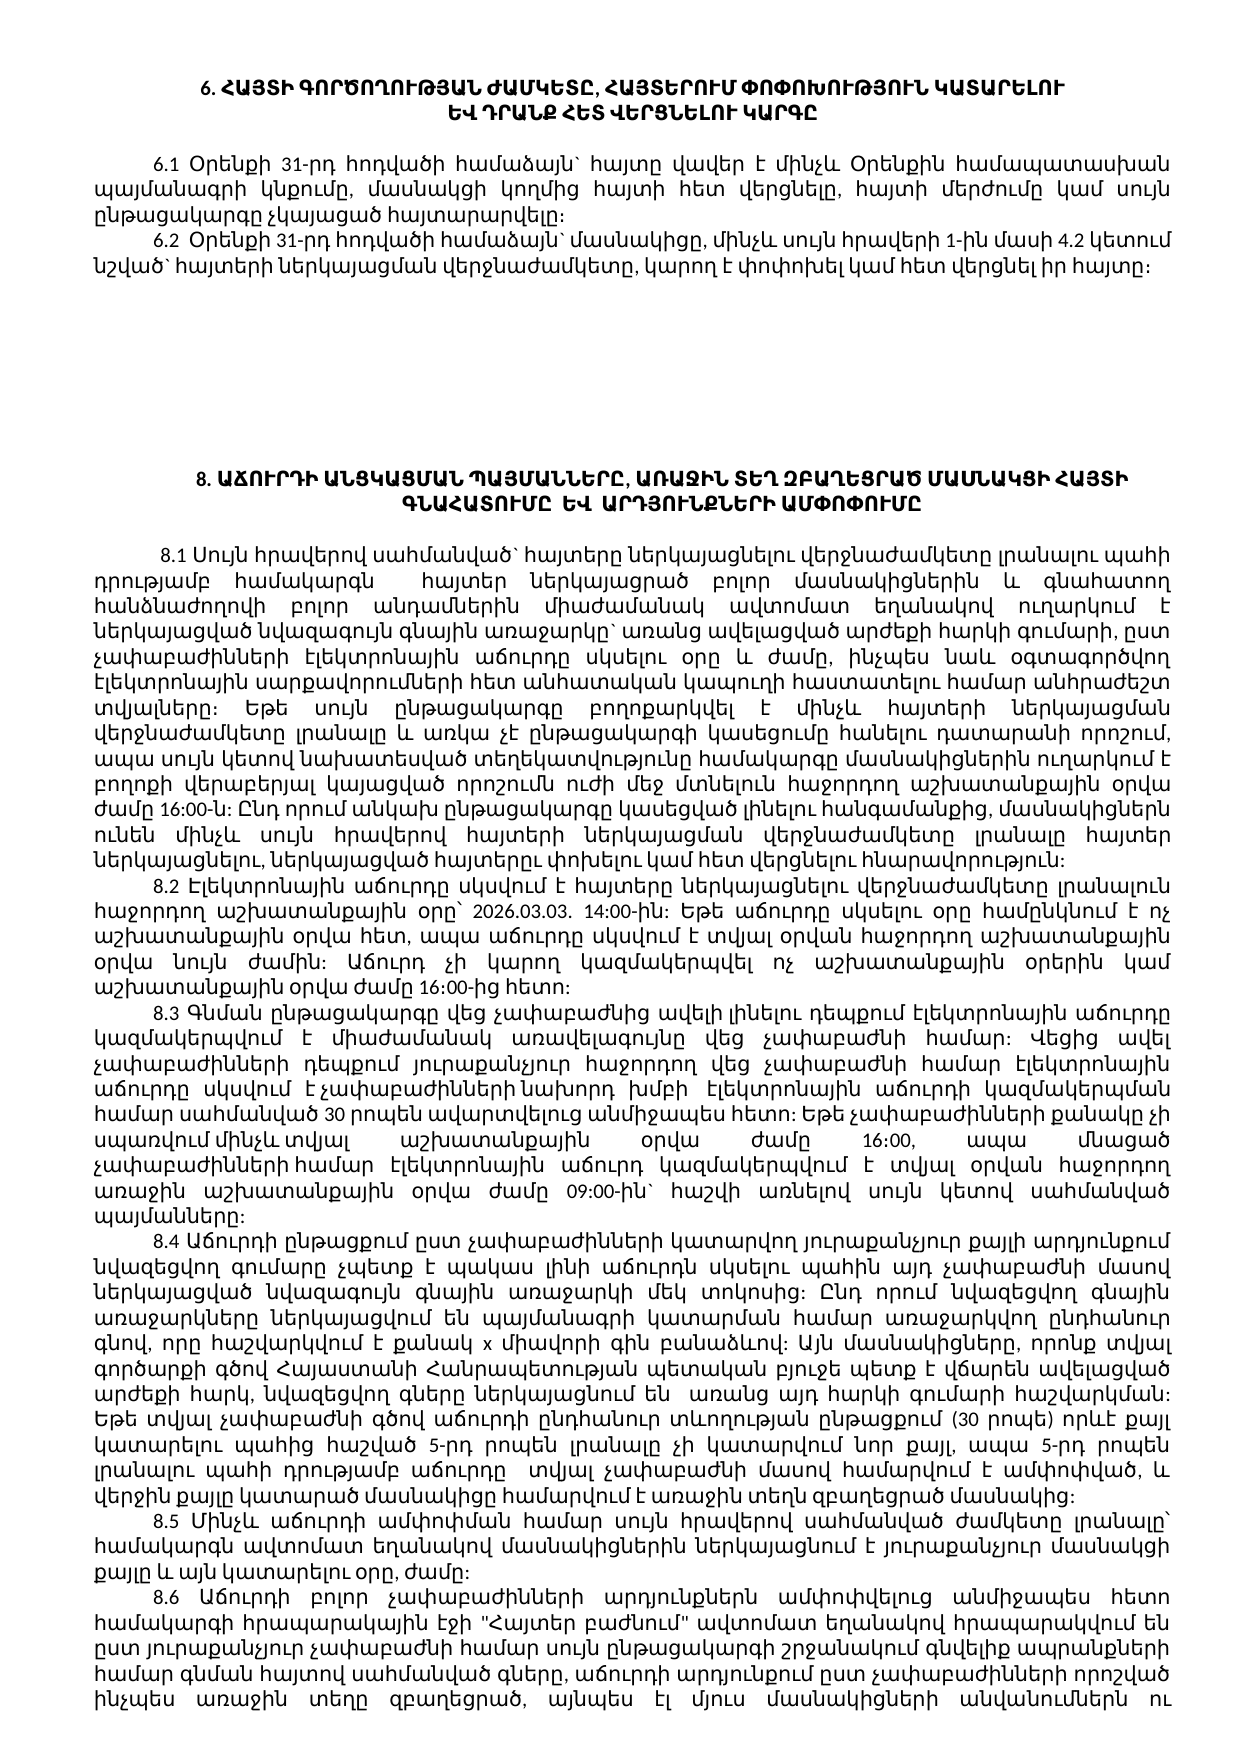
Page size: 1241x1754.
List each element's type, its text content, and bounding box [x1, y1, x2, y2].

text 6.2 Օրենքի 31-րդ հոդվածի համաձայն` մասնակիցը, մինչև սույն հրավերի 1-ին մասի 4.2 կետում նշված` հայտերի ներկայացման վերջնաժամկետը, կարող է փոփոխել կամ հետ վերցնել իր հայտը։ [94, 227, 1171, 278]
text 8.3 Գնման ընթացակարգը վեց չափաբաժնից ավելի լինելու դեպքում էլեկտրոնային աճուրդը կազմակերպվում է միաժամանակ առավելագույնը վեց չափաբաժնի համար: Վեցից ավել չափաբաժինների դեպքում յուրաքանչյուր հաջորդող վեց չափաբաժնի համար էլեկտրոնային աճուրդը սկսվում է չափաբաժինների նախորդ խմբի էլեկտրոնային աճուրդի կազմակերպման համար սահմանված 30 րոպեն ավարտվելուց անմիջապես հետո: Եթե չափաբաժինների քանակը չի սպառվում մինչև տվյալ աշխատանքային օրվա ժամը 16։00, ապա մնացած չափաբաժինների համար էլեկտրոնային աճուրդ կազմակերպվում է տվյալ օրվան հաջորդող առաջին աշխատանքային օրվա ժամը 09:00-ին` հաշվի առնելով սույն կետով սահմանված պայմանները: [94, 1000, 1171, 1229]
text 6. ՀԱՅՏԻ ԳՈՐԾՈՂՈՒԹՅԱՆ ԺԱՄԿԵՏԸ, ՀԱՅՏԵՐՈՒՄ ՓՈՓՈԽՈՒԹՅՈՒՆ ԿԱՏԱՐԵԼՈՒ [94, 75, 1171, 100]
text ԵՎ ԴՐԱՆՔ ՀԵՏ ՎԵՐՑՆԵԼՈՒ ԿԱՐԳԸ [94, 100, 1171, 126]
text 6.1 Օրենքի 31-րդ հոդվածի համաձայն` հայտը վավեր է մինչև Օրենքին համապատասխան պայմանագրի կնքումը, մասնակցի կողմից հայտի հետ վերցնելը, հայտի մերժումը կամ սույն ընթացակարգը չկայացած հայտարարվելը։ [94, 151, 1171, 227]
text 8.1 Սույն հրավերով սահմանված` հայտերը ներկայացնելու վերջնաժամկետը լրանալու պահի դրությամբ համակարգն հայտեր ներկայացրած բոլոր մասնակիցներին և գնահատող հանձնաժողովի բոլոր անդամներին միաժամանակ ավտոմատ եղանակով ուղարկում է ներկայացված նվազագույն գնային առաջարկը` առանց ավելացված արժեքի հարկի գումարի, ըստ չափաբաժինների էլեկտրոնային աճուրդը սկսելու օրը և ժամը, ինչպես նաև օգտագործվող էլեկտրոնային սարքավորումների հետ անհատական կապուղի հաստատելու համար անհրաժեշտ տվյալները։ Եթե սույն ընթացակարգը բողոքարկվել է մինչև հայտերի ներկայացման վերջնաժամկետը լրանալը և առկա չէ ընթացակարգի կասեցումը հանելու դատարանի որոշում, ապա սույն կետով նախատեսված տեղեկատվությունը համակարգը մասնակիցներին ուղարկում է բողոքի վերաբերյալ կայացված որոշումն ուժի մեջ մտնելուն հաջորդող աշխատանքային օրվա ժամը 16:00-ն: Ընդ որում անկախ ընթացակարգը կասեցված լինելու հանգամանքից, մասնակիցներն ունեն մինչև սույն հրավերով հայտերի ներկայացման վերջնաժամկետը լրանալը հայտեր ներկայացնելու, ներկայացված հայտերըւ փոխելու կամ հետ վերցնելու հնարավորություն: [94, 542, 1171, 873]
text 8.2 Էլեկտրոնային աճուրդը սկսվում է հայտերը ներկայացնելու վերջնաժամկետը լրանալուն հաջորդող աշխատանքային օրը՝ 2026.03.03. 14:00 -ին: Եթե աճուրդը սկսելու օրը համընկնում է ոչ աշխատանքային օրվա հետ, ապա աճուրդը սկսվում է տվյալ օրվան հաջորդող աշխատանքային օրվա նույն ժամին: Աճուրդ չի կարող կազմակերպվել ոչ աշխատանքային օրերին կամ աշխատանքային օրվա ժամը 16։00-ից հետո: [94, 873, 1171, 1000]
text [94, 1584, 1171, 1712]
text 8. ԱՃՈՒՐԴԻ ԱՆՑԿԱՑՄԱՆ ՊԱՅՄԱՆՆԵՐԸ, ԱՌԱՋԻՆ ՏԵՂ ԶԲԱՂԵՑՐԱԾ ՄԱՍՆԱԿՑԻ ՀԱՅՏԻ [94, 466, 1171, 492]
text ԳՆԱՀԱՏՈՒՄԸ ԵՎ ԱՐԴՅՈՒՆՔՆԵՐԻ ԱՄՓՈՓՈՒՄԸ [94, 492, 1171, 517]
text 8.5 Մինչև աճուրդի ամփոփման համար սույն հրավերով սահմանված ժամկետը լրանալը՝ համակարգն ավտոմատ եղանակով մասնակիցներին ներկայացնում է յուրաքանչյուր մասնակցի քայլը և այն կատարելու օրը, ժամը: [94, 1508, 1171, 1584]
text 8.4 Աճուրդի ընթացքում ըստ չափաբաժինների կատարվող յուրաքանչյուր քայլի արդյունքում նվազեցվող գումարը չպետք է պակաս լինի աճուրդն սկսելու պահին այդ չափաբաժնի մասով ներկայացված նվազագույն գնային առաջարկի մեկ տոկոսից: Ընդ որում նվազեցվող գնային առաջարկները ներկայացվում են պայմանագրի կատարման համար առաջարկվող ընդհանուր գնով, որը հաշվարկվում է քանակ x միավորի գին բանաձևով: Այն մասնակիցները, որոնք տվյալ գործարքի գծով Հայաստանի Հանրապետության պետական բյուջե պետք է վճարեն ավելացված արժեքի հարկ, նվազեցվող գները ներկայացնում են առանց այդ հարկի գումարի հաշվարկման: Եթե տվյալ չափաբաժնի գծով աճուրդի ընդհանուր տևողության ընթացքում (30 րոպե) որևէ քայլ կատարելու պահից հաշված 5-րդ րոպեն լրանալը չի կատարվում նոր քայլ, ապա 5-րդ րոպեն լրանալու պահի դրությամբ աճուրդը տվյալ չափաբաժնի մասով համարվում է ամփոփված, և վերջին քայլը կատարած մասնակիցը համարվում է առաջին տեղն զբաղեցրած մասնակից: [94, 1229, 1171, 1508]
